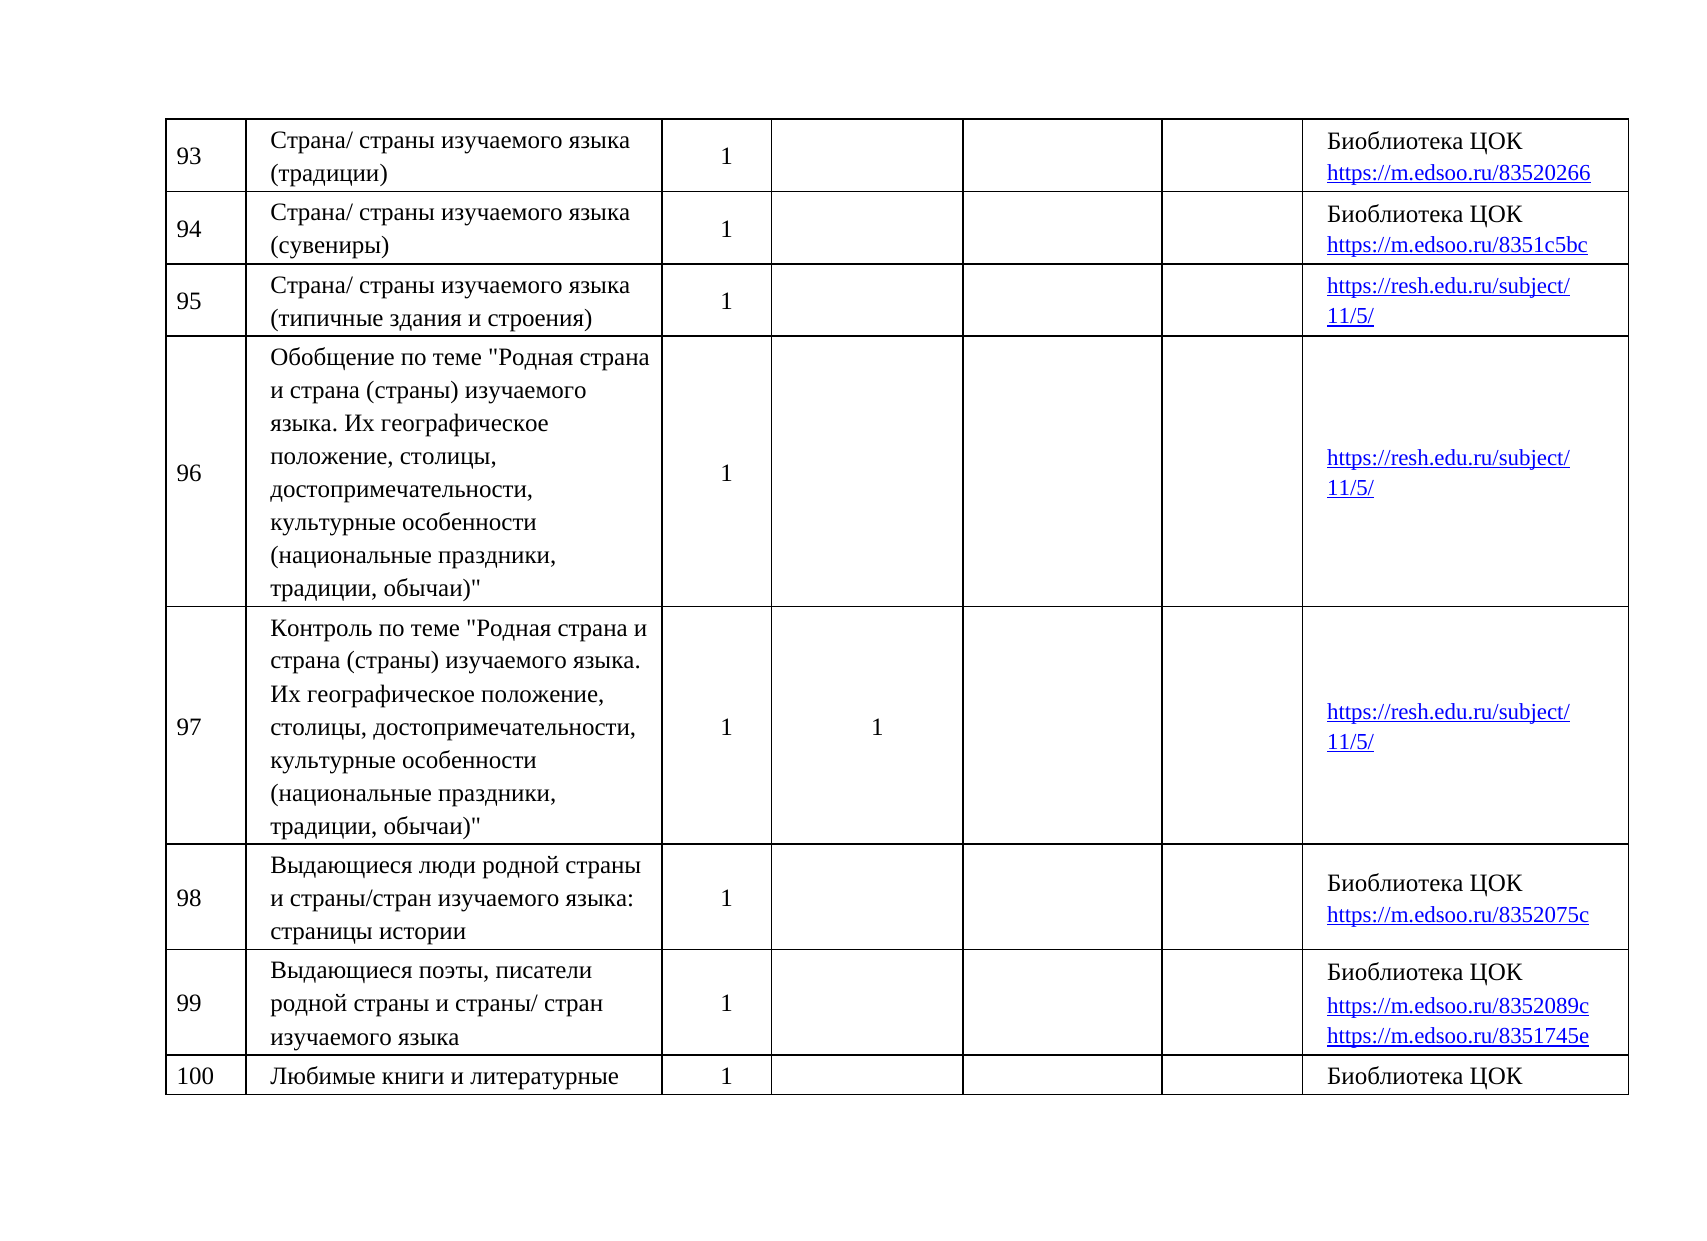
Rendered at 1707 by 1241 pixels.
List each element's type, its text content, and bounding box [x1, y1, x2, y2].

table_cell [1303, 1056, 1628, 1093]
table_cell 1 [663, 607, 771, 843]
table_cell [1163, 120, 1302, 191]
table_cell [772, 845, 962, 949]
table_cell 1 [663, 265, 771, 335]
table_cell 1 [663, 845, 771, 949]
table_cell [1163, 845, 1302, 949]
table_cell Страна/ страны изучаемого языка (традиции) [247, 120, 661, 191]
table_cell [772, 1056, 962, 1093]
table_cell [1163, 265, 1302, 335]
table_cell Выдающиеся люди родной страны и страны/стран изучаемого языка: страницы истории [247, 845, 661, 949]
table_cell [964, 192, 1161, 263]
table_cell [772, 120, 962, 191]
table_cell [964, 950, 1161, 1054]
table_cell [964, 265, 1161, 335]
table_cell [964, 607, 1161, 843]
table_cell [247, 1056, 661, 1093]
table_cell 1 [772, 607, 962, 843]
table_cell Биоблиотека ЦОК https://m.edsoo.ru/8352075c [1303, 845, 1628, 949]
table_cell [1163, 607, 1302, 843]
table_cell Обобщение по теме "Родная страна и страна (страны) изучаемого языка. Их географическое положение, столицы, достопримечательности, культурные особенности (национальные праздники, традиции, обычаи)" [247, 337, 661, 606]
table_cell 95 [167, 265, 245, 335]
table_cell [1163, 950, 1302, 1054]
table_cell Контроль по теме "Родная страна и страна (страны) изучаемого языка. Их географическое положение, столицы, достопримечательности, культурные особенности (национальные праздники, традиции, обычаи)" [247, 607, 661, 843]
table_cell Страна/ страны изучаемого языка (сувениры) [247, 192, 661, 263]
table_cell 98 [167, 845, 245, 949]
table_cell Биоблиотека ЦОК https://m.edsoo.ru/8352089c https://m.edsoo.ru/8351745e [1303, 950, 1628, 1054]
table_cell https://resh.edu.ru/subject/11/5/ [1303, 607, 1628, 843]
table_cell [772, 950, 962, 1054]
table_cell [772, 337, 962, 606]
table_cell [772, 192, 962, 263]
table_cell [1163, 337, 1302, 606]
table_cell [1163, 1056, 1302, 1093]
table_cell [964, 337, 1161, 606]
table_cell https://resh.edu.ru/subject/11/5/ [1303, 337, 1628, 606]
table_cell 93 [167, 120, 245, 191]
table_cell [964, 845, 1161, 949]
table_cell Выдающиеся поэты, писатели родной страны и страны/ стран изучаемого языка [247, 950, 661, 1054]
table_cell 100 [167, 1056, 245, 1093]
table_cell 1 [663, 120, 771, 191]
table_cell [964, 1056, 1161, 1093]
table_cell Биоблиотека ЦОК https://m.edsoo.ru/8351c5bc [1303, 192, 1628, 263]
table_cell Страна/ страны изучаемого языка (типичные здания и строения) [247, 265, 661, 335]
table_cell Биоблиотека ЦОК https://m.edsoo.ru/83520266 [1303, 120, 1628, 191]
table_cell [772, 265, 962, 335]
table_cell 1 [663, 950, 771, 1054]
table_cell [1163, 192, 1302, 263]
table_cell 96 [167, 337, 245, 606]
table_cell 94 [167, 192, 245, 263]
table_cell 97 [167, 607, 245, 843]
table_cell https://resh.edu.ru/subject/11/5/ [1303, 265, 1628, 335]
table_cell 1 [663, 192, 771, 263]
table_cell 99 [167, 950, 245, 1054]
table_cell 1 [663, 337, 771, 606]
table_cell 1 [663, 1056, 771, 1093]
table_cell [964, 120, 1161, 191]
